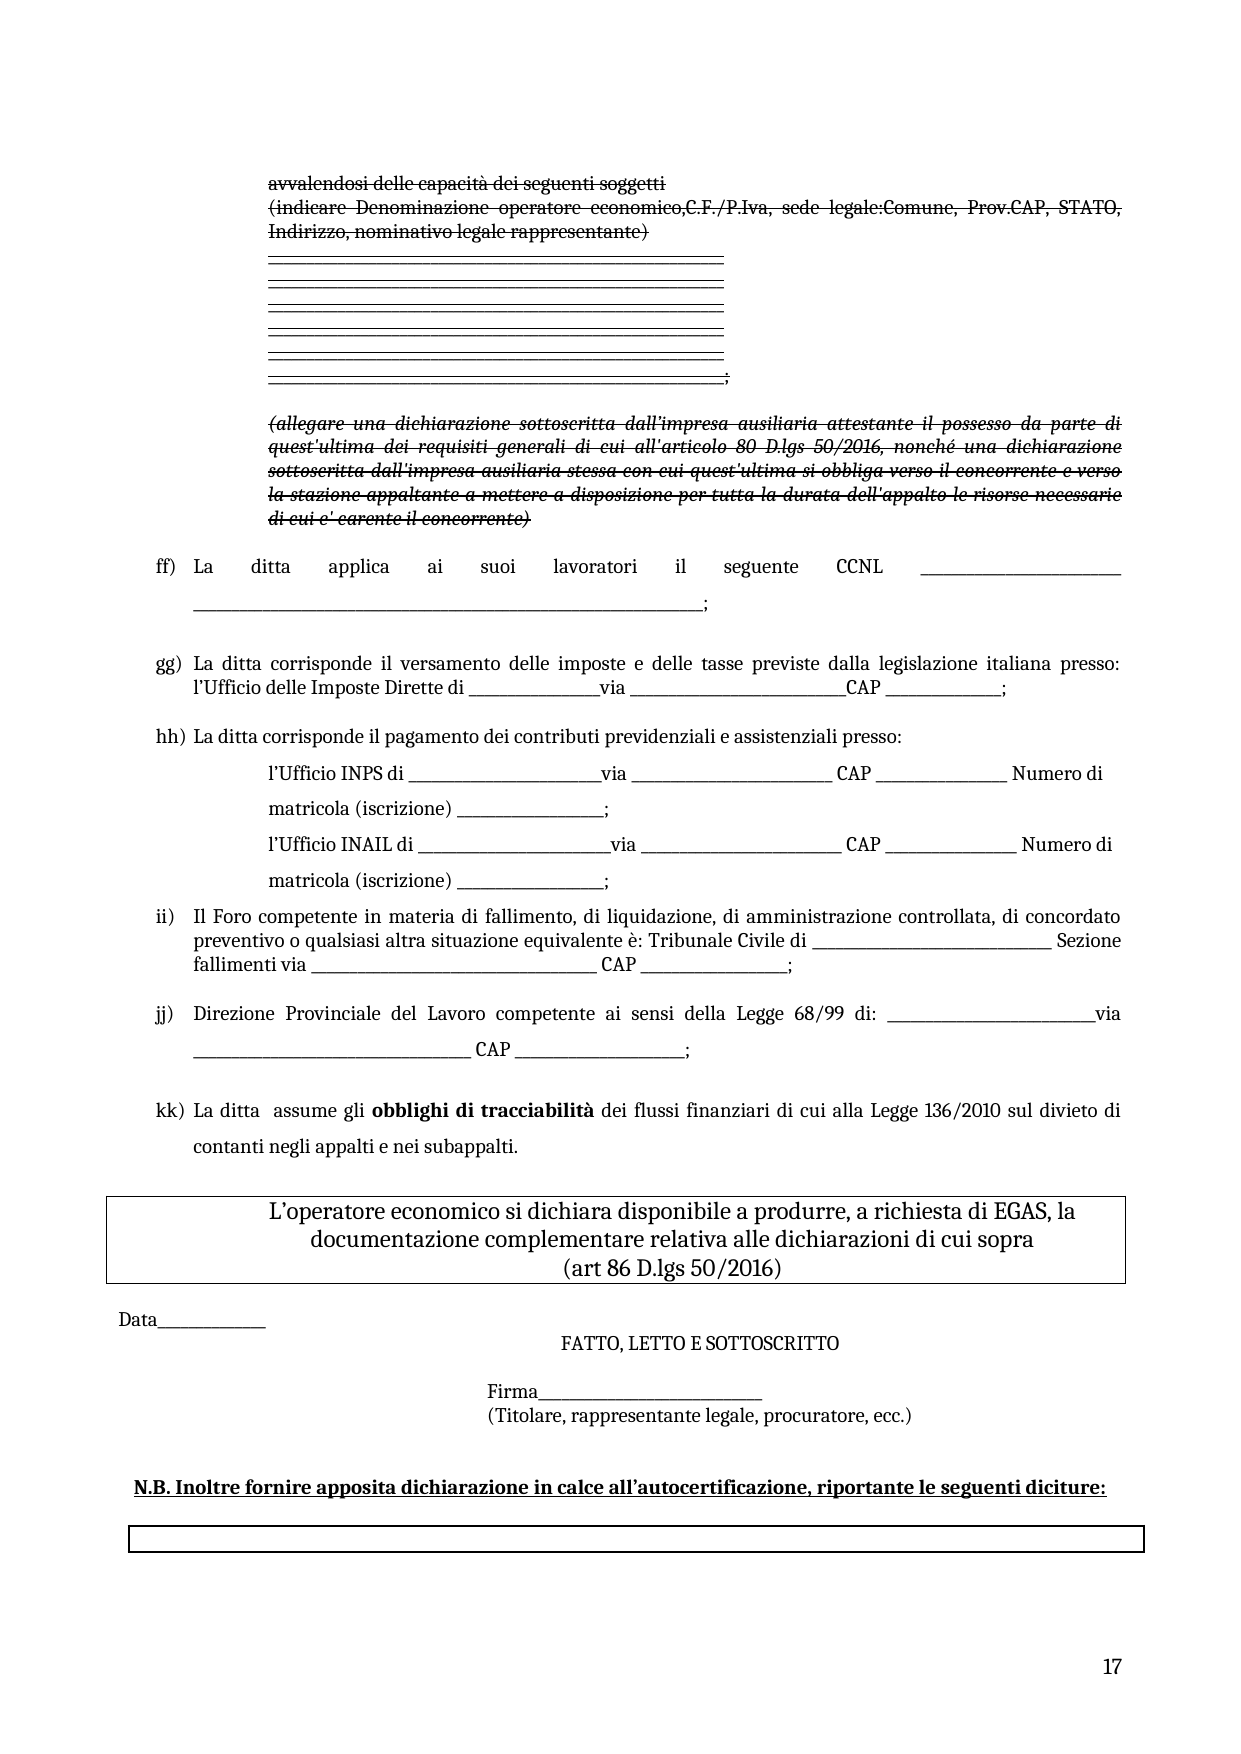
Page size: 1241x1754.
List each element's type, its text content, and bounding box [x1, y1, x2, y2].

text avvalendosi delle capacità dei seguenti soggetti [268, 172, 1122, 196]
table_header L’operatore economico si dichiara disponibile a produrre, a richiesta di EGAS, la documentazione complementare relativa alle dichiarazioni di cui sopra (art 86 D.lgs 50/2016) [107, 1197, 1125, 1283]
list Il Foro competente in materia di fallimento, di liquidazione, di amministrazione controllata, di concordato preventivo o qualsiasi altra situazione equivalente è: Tribunale Civile di _______________________________ Sezione fallimenti via _____________________________________ CAP ___________________; [156, 905, 1122, 977]
text Data______________ [118, 1308, 1122, 1332]
list La ditta corrisponde il pagamento dei contributi previdenziali e assistenziali presso: [156, 725, 1122, 749]
list La ditta assume gli obblighi di tracciabilità dei flussi finanziari di cui alla Legge 136/2010 sul divieto di contanti negli appalti e nei subappalti. [156, 1099, 1122, 1158]
list La ditta corrisponde il versamento delle imposte e delle tasse previste dalla legislazione italiana presso: l’Ufficio delle Imposte Dirette di _________________via ____________________________CAP _______________; [156, 652, 1122, 700]
text l’Ufficio INPS di _________________________via __________________________ CAP _________________ Numero di matricola (iscrizione) ___________________; [268, 761, 1122, 821]
text (allegare una dichiarazione sottoscritta dall’impresa ausiliaria attestante il possesso da parte di quest'ultima dei requisiti generali di cui all'articolo 80 D.lgs 50/2016, nonché una dichiarazione sottoscritta dall'impresa ausiliaria stessa con cui quest'ultima si obbliga verso il concorrente e verso la stazione appaltante a mettere a disposizione per tutta la durata dell'appalto le risorse necessarie di cui e' carente il concorrente) [268, 497, 1122, 531]
text Firma_____________________________ [268, 1380, 1122, 1404]
text l’Ufficio INAIL di _________________________via __________________________ CAP _________________ Numero di matricola (iscrizione) ___________________; [268, 833, 1122, 893]
text N.B. Inoltre fornire apposita dichiarazione in calce all’autocertificazione, riportante le seguenti diciture: [118, 1476, 1122, 1499]
list Direzione Provinciale del Lavoro competente ai sensi della Legge 68/99 di: ___________________________via ____________________________________ CAP ______________________; [156, 1002, 1122, 1062]
text (Titolare, rappresentante legale, procuratore, ecc.) [268, 1404, 1122, 1428]
text FATTO, LETTO E SOTTOSCRITTO [487, 1332, 1122, 1356]
list La ditta applica ai suoi lavoratori il seguente CCNL __________________________ __________________________________________________________________; [156, 555, 1122, 615]
text (indicare Denominazione operatore economico,C.F./P.Iva, sede legale:Comune, Prov.CAP, STATO, Indirizzo, nominativo legale rappresentante) [268, 209, 1122, 243]
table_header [130, 1527, 1143, 1551]
